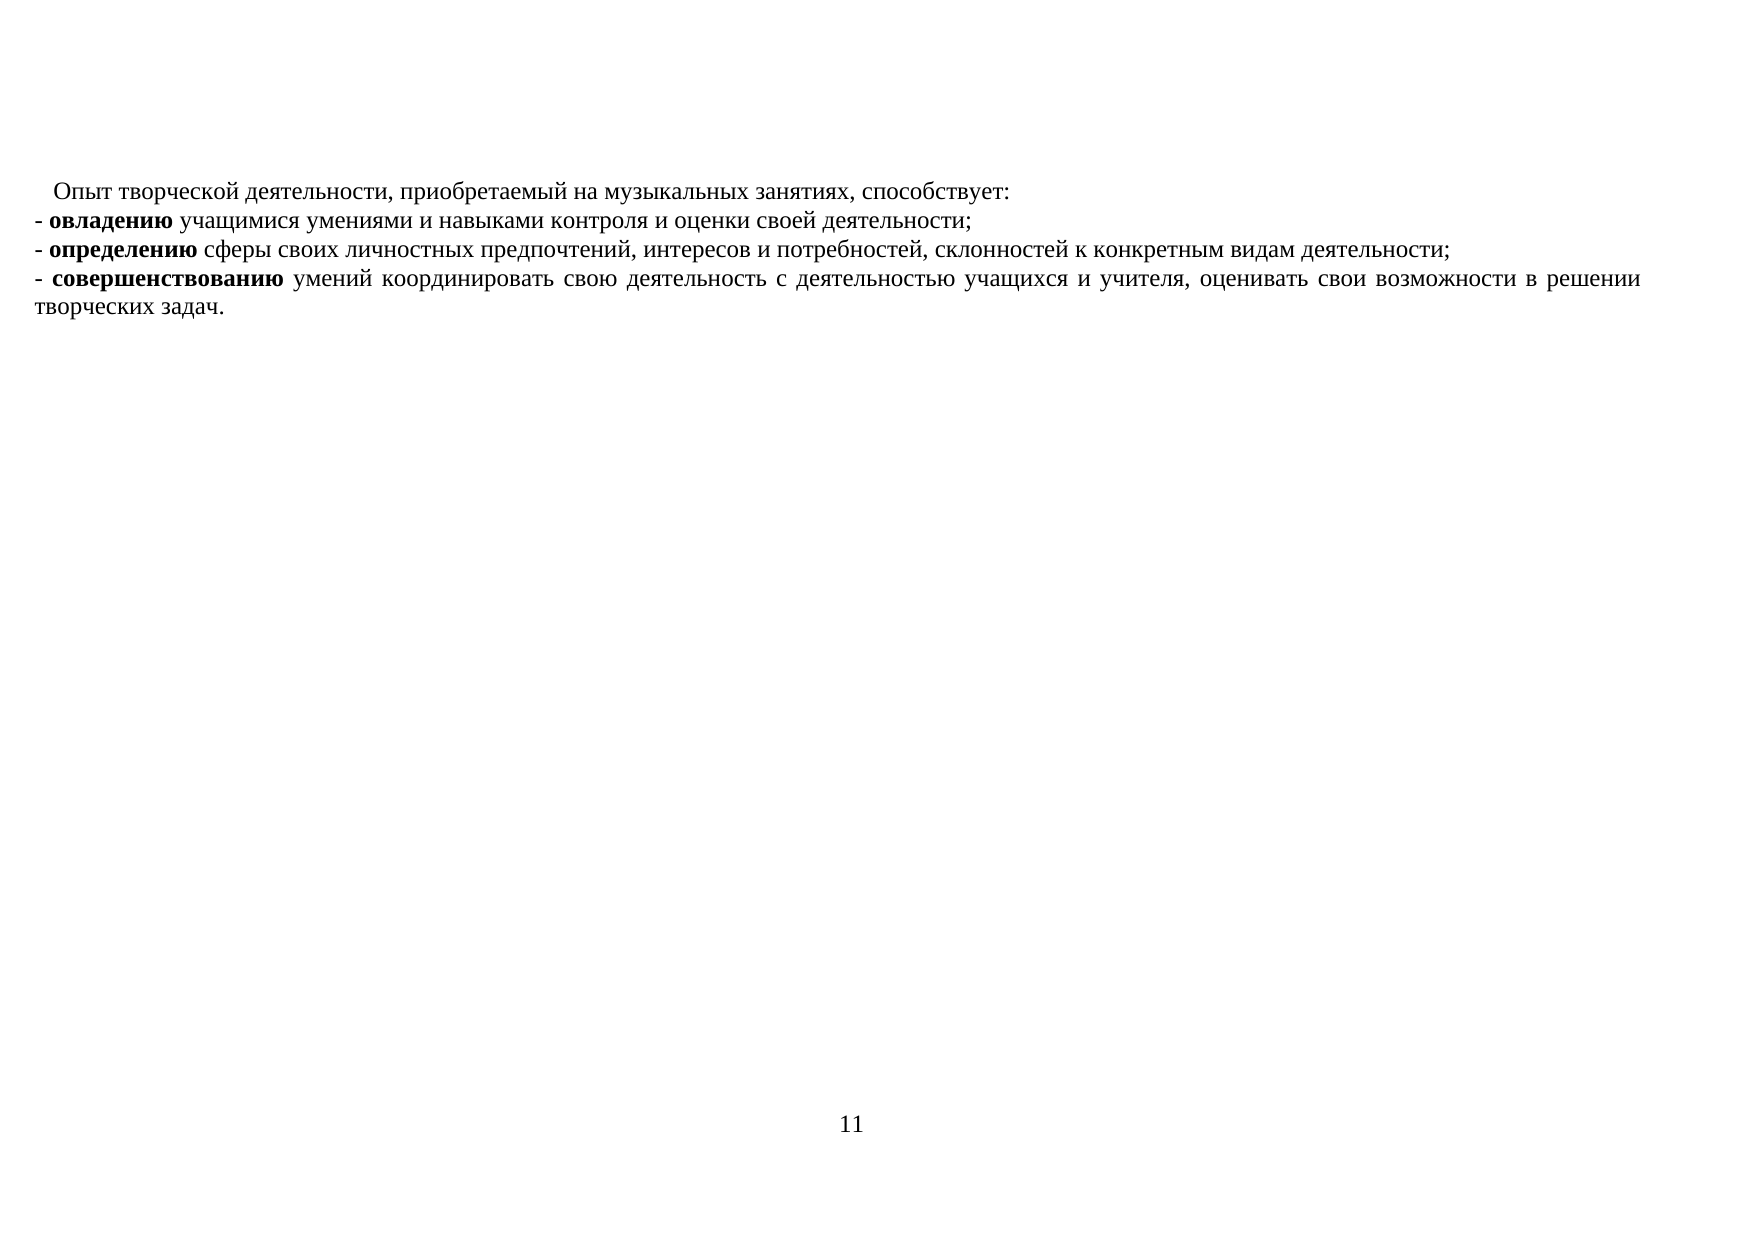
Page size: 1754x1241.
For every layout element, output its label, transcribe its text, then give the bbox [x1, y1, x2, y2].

text - определению сферы своих личностных предпочтений, интересов и потребностей, склонностей к конкретным видам деятельности; [34, 234, 1668, 263]
text - совершенствованию умений координировать свою деятельность с деятельностью учащихся и учителя, оценивать свои возможности в решении творческих задач. [34, 263, 1642, 320]
text - овладению учащимися умениями и навыками контроля и оценки своей деятельности; [34, 205, 1668, 234]
text Опыт творческой деятельности, приобретаемый на музыкальных занятиях, способствует: [34, 176, 1668, 205]
